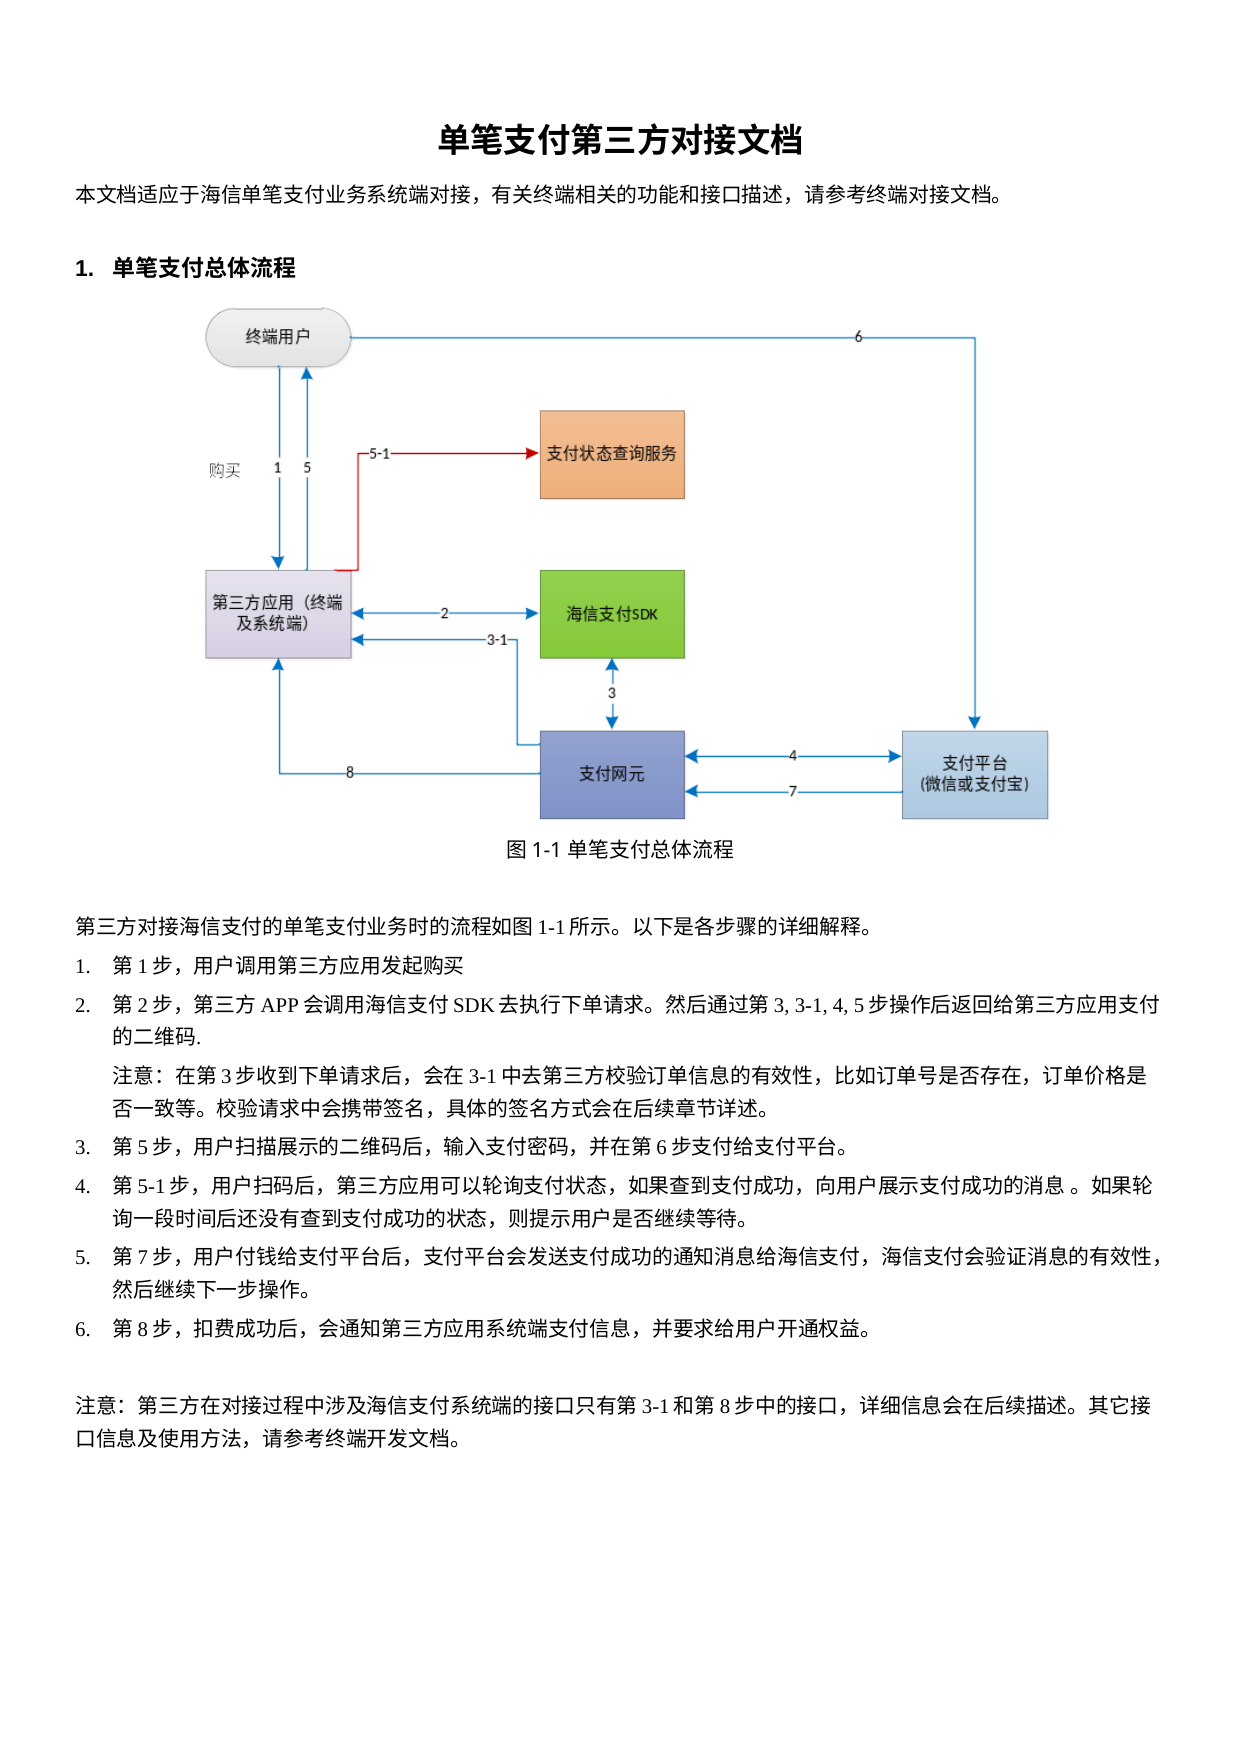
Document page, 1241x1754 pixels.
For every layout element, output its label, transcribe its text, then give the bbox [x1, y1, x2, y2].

list 第1步，用户调用第三方应用发起购买 [75, 948, 1165, 981]
list 第7步，用户付钱给支付平台后，支付平台会发送支付成功的通知消息给海信支付，海信支付会验证消息的有效性，然后继续下一步操作。 [75, 1239, 1165, 1304]
list 第5步，用户扫描展示的二维码后，输入支付密码，并在第6步支付给支付平台。 [75, 1129, 1165, 1162]
list 第8步，扣费成功后，会通知第三方应用系统端支付信息，并要求给用户开通权益。 [75, 1311, 1165, 1343]
text 图1-1 单笔支付总体流程 [75, 832, 1165, 864]
title 单笔支付第三方对接文档 [75, 106, 1165, 171]
text 第三方对接海信支付的单笔支付业务时的流程如图1-1所示。以下是各步骤的详细解释。 [75, 909, 1165, 942]
text 本文档适应于海信单笔支付业务系统端对接，有关终端相关的功能和接口描述，请参考终端对接文档。 [75, 177, 1165, 209]
list 注意：在第3步收到下单请求后，会在3-1中去第三方校验订单信息的有效性，比如订单号是否存在，订单价格是否一致等。校验请求中会携带签名，具体的签名方式会在后续章节详述。 [112, 1058, 1165, 1123]
list 第2步，第三方APP会调用海信支付SDK去执行下单请求。然后通过第3, 3-1, 4, 5步操作后返回给第三方应用支付的二维码. [75, 987, 1165, 1052]
subtitle 单笔支付总体流程 [75, 234, 1165, 299]
list 第5-1步，用户扫码后，第三方应用可以轮询支付状态，如果查到支付成功，向用户展示支付成功的消息 。如果轮询一段时间后还没有查到支付成功的状态，则提示用户是否继续等待。 [75, 1168, 1165, 1233]
text 注意：第三方在对接过程中涉及海信支付系统端的接口只有第3-1和第8步中的接口，详细信息会在后续描述。其它接口信息及使用方法，请参考终端开发文档。 [75, 1388, 1165, 1453]
